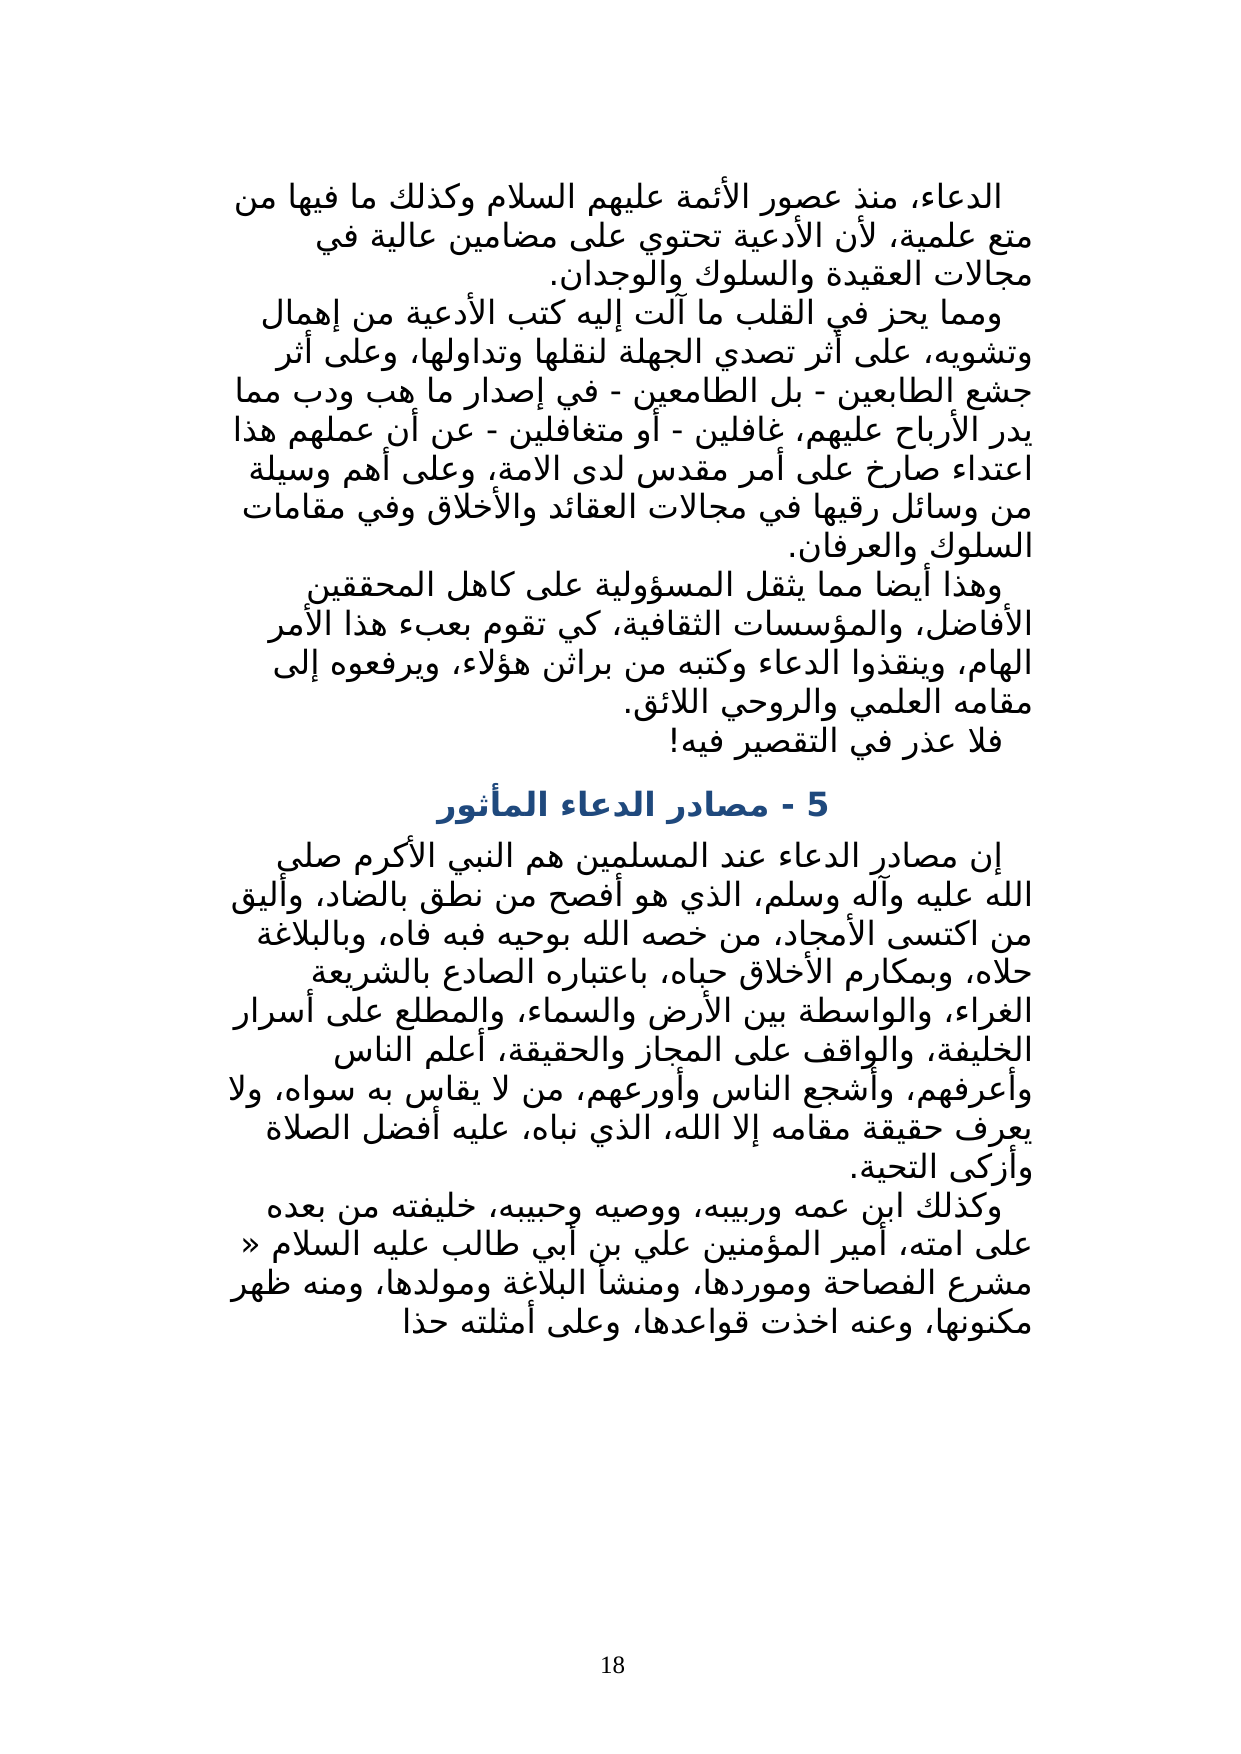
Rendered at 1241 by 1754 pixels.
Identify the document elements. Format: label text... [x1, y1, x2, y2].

text فلا عذر في التقصير فيه! [222, 721, 1033, 760]
text الدعاء، منذ عصور الأئمة عليهم السلام وكذلك ما فيها من متع علمية، لأن الأدعية تحتوي على مضامين عالية في مجالات العقيدة والسلوك والوجدان. [222, 177, 1033, 294]
text وكذلك ابن عمه وربيبه، ووصيه وحبيبه، خليفته من بعده على امته، أمير المؤمنين علي بن أبي طالب عليه السلام « مشرع الفصاحة وموردها، ومنشأ البلاغة ومولدها، ومنه ظهر مكنونها، وعنه اخذت قواعدها، وعلى أمثلته حذا [222, 1186, 1033, 1341]
text وهذا أيضا مما يثقل المسؤولية على كاهل المحققين الأفاضل، والمؤسسات الثقافية، كي تقوم بعبء هذا الأمر الهام، وينقذوا الدعاء وكتبه من براثن هؤلاء، ويرفعوه إلى مقامه العلمي والروحي اللائق. [222, 566, 1033, 721]
text ومما يحز في القلب ما آلت إليه كتب الأدعية من إهمال وتشويه، على أثر تصدي الجهلة لنقلها وتداولها، وعلى أثر جشع الطابعين - بل الطامعين - في إصدار ما هب ودب مما يدر الأرباح عليهم، غافلين - أو متغافلين - عن أن عملهم هذا اعتداء صارخ على أمر مقدس لدى الامة، وعلى أهم وسيلة من وسائل رقيها في مجالات العقائد والأخلاق وفي مقامات السلوك والعرفان. [222, 294, 1033, 566]
text إن مصادر الدعاء عند المسلمين هم النبي الأكرم صلى الله عليه وآله وسلم، الذي هو أفصح من نطق بالضاد، وأليق من اكتسى الأمجاد، من خصه الله بوحيه فبه فاه، وبالبلاغة حلاه، وبمكارم الأخلاق حباه، باعتباره الصادع بالشريعة الغراء، والواسطة بين الأرض والسماء، والمطلع على أسرار الخليفة، والواقف على المجاز والحقيقة، أعلم الناس وأعرفهم، وأشجع الناس وأورعهم، من لا يقاس به سواه، ولا يعرف حقيقة مقامه إلا الله، الذي نباه، عليه أفضل الصلاة وأزكى التحية. [222, 836, 1033, 1186]
subtitle 5 - مصادر الدعاء المأثور [222, 785, 1033, 824]
